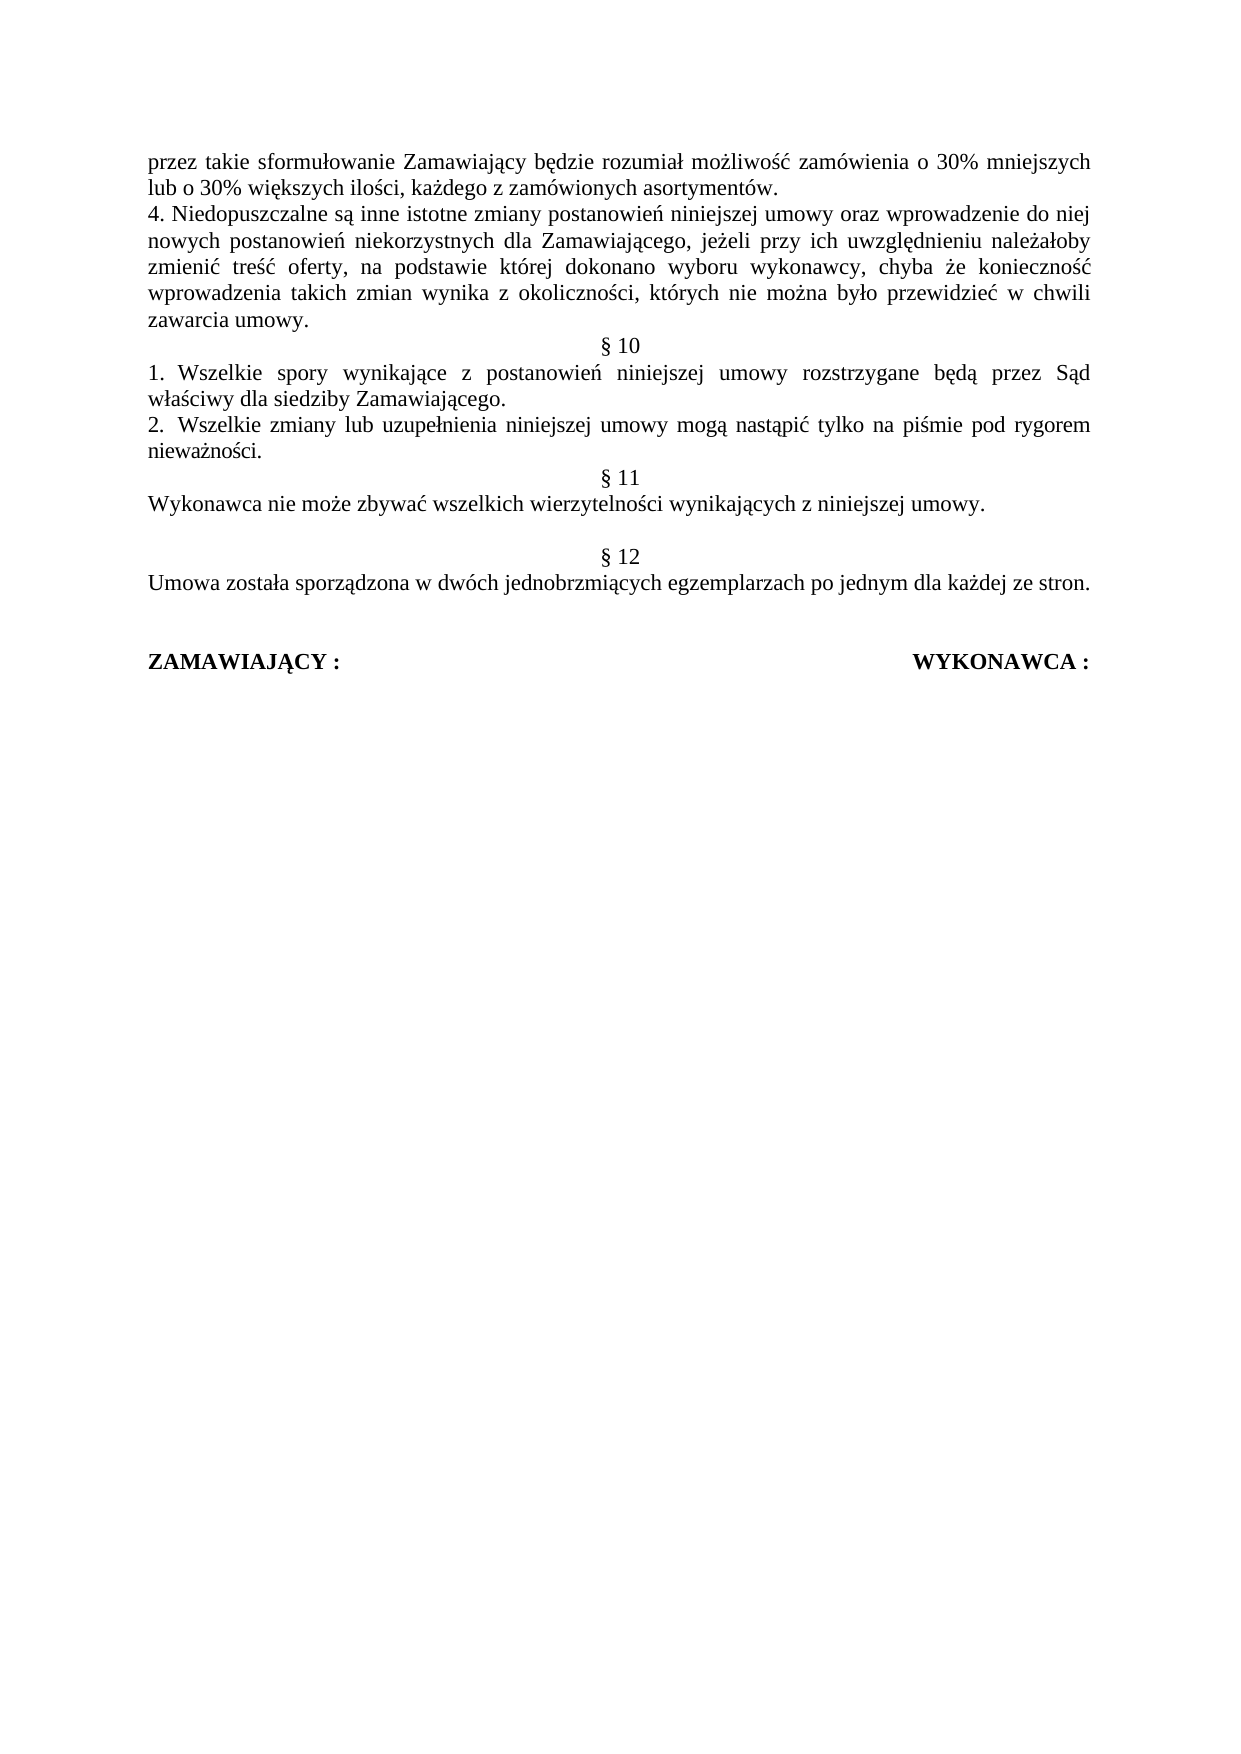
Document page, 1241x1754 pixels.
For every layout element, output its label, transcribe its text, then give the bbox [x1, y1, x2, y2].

list Wszelkie spory wynikające z postanowień niniejszej umowy rozstrzygane będą przez Sąd właściwy dla siedziby Zamawiającego. [148, 358, 1092, 411]
text § 11 [148, 464, 1092, 490]
text Wykonawca nie może zbywać wszelkich wierzytelności wynikających z niniejszej umowy. [148, 490, 1092, 517]
text ZAMAWIAJĄCY : WYKONAWCA : [148, 648, 1092, 675]
text § 12 [148, 543, 1092, 569]
text Umowa została sporządzona w dwóch jednobrzmiących egzemplarzach po jednym dla każdej ze stron. [148, 569, 1092, 596]
text 4. Niedopuszczalne są inne istotne zmiany postanowień niniejszej umowy oraz wprowadzenie do niej nowych postanowień niekorzystnych dla Zamawiającego, jeżeli przy ich uwzględnieniu należałoby zmienić treść oferty, na podstawie której dokonano wyboru wykonawcy, chyba że konieczność wprowadzenia takich zmian wynika z okoliczności, których nie można było przewidzieć w chwili zawarcia umowy. [148, 200, 1092, 332]
list Wszelkie zmiany lub uzupełnienia niniejszej umowy mogą nastąpić tylko na piśmie pod rygorem nieważności. [148, 411, 1091, 464]
text § 10 [148, 332, 1092, 358]
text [148, 148, 1092, 200]
